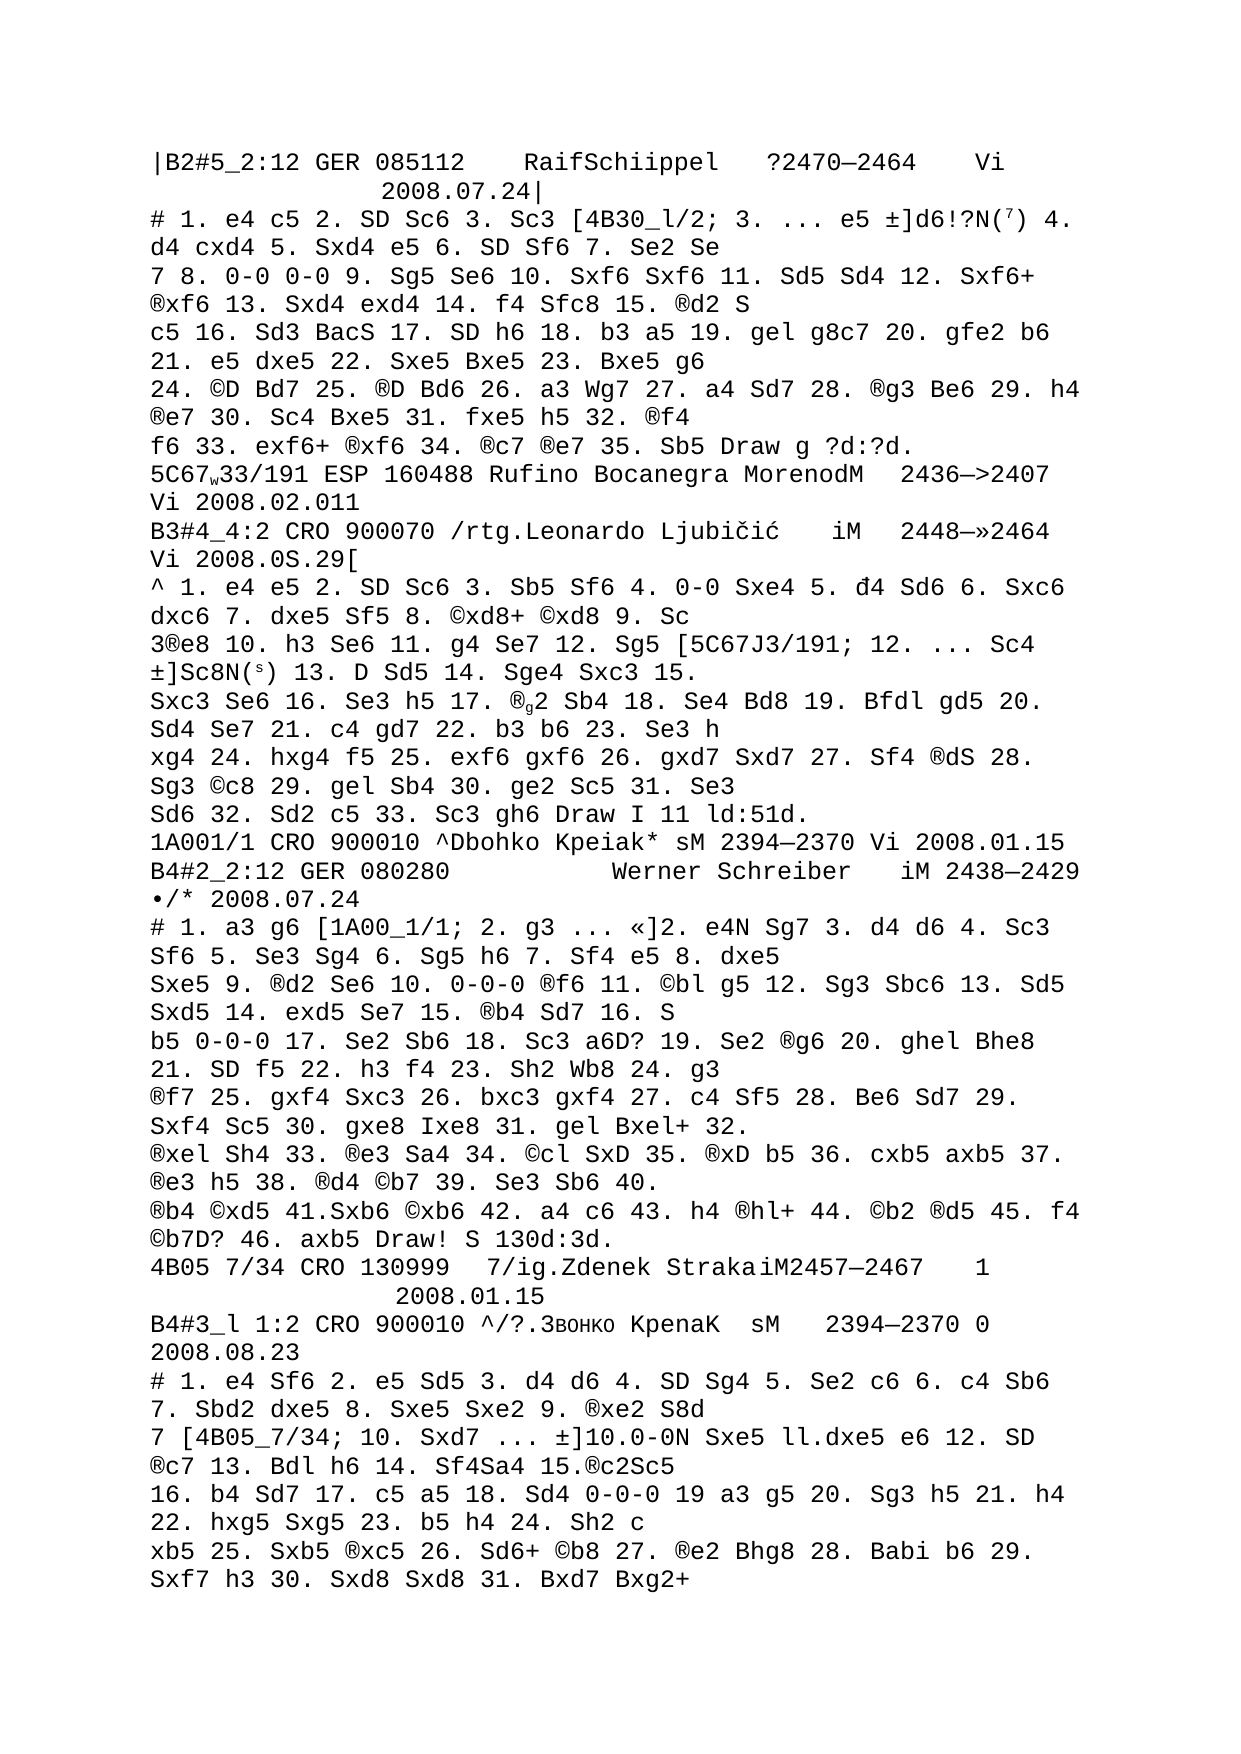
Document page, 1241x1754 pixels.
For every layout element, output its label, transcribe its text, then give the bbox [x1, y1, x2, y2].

text |B2#5_2:12 GER 085112 RaifSchiippel ? 2470—2464 Vi 2008.07.24| [150, 150, 1090, 207]
text # 1. e4 Sf6 2. e5 Sd5 3. d4 d6 4. SD Sg4 5. Se2 c6 6. c4 Sb6 7. Sbd2 dxe5 8. Sxe5 Sxe2 9. ®xe2 S8d 7 [4B05_7/34; 10. Sxd7 ... ±]10.0-0N Sxe5 ll.dxe5 e6 12. SD ®c7 13. Bdl h6 14. Sf4Sa4 15.®c2Sc5 16. b4 Sd7 17. c5 a5 18. Sd4 0-0-0 19 a3 g5 20. Sg3 h5 21. h4 22. hxg5 Sxg5 23. b5 h4 24. Sh2 c xb5 25. Sxb5 ®xc5 26. Sd6+ ©b8 27. ®e2 Bhg8 28. Babi b6 29. Sxf7 h3 30. Sxd8 Sxd8 31. Bxd7 Bxg2+ [150, 1368, 1090, 1595]
text # 1. e4 c5 2. SD Sc6 3. Sc3 [4B30_l/2; 3. ... e5 ±]d6!?N(7) 4. d4 cxd4 5. Sxd4 e5 6. SD Sf6 7. Se2 Se 7 8. 0-0 0-0 9. Sg5 Se6 10. Sxf6 Sxf6 11. Sd5 Sd4 12. Sxf6+ ®xf6 13. Sxd4 exd4 14. f4 Sfc8 15. ®d2 S c5 16. Sd3 BacS 17. SD h6 18. b3 a5 19. gel g8c7 20. gfe2 b6 21. e5 dxe5 22. Sxe5 Bxe5 23. Bxe5 g6 24. ©D Bd7 25. ®D Bd6 26. a3 Wg7 27. a4 Sd7 28. ®g3 Be6 29. h4 ®e7 30. Sc4 Bxe5 31. fxe5 h5 32. ®f4 f6 33. exf6+ ®xf6 34. ®c7 ®e7 35. Sb5 Draw g ?d:?d. [150, 207, 1090, 462]
text B4#2_2:12 GER 080280 Werner Schreiber iM 2438—2429 •/* 2008.07.24 [150, 858, 1090, 915]
text 1A001/1 CRO 900010 ^Dbohko Kpeiak* sM 2394—2370 Vi 2008.01.15 [150, 830, 1090, 858]
text # 1. a3 g6 [1A00_1/1; 2. g3 ... «]2. e4N Sg7 3. d4 d6 4. Sc3 Sf6 5. Se3 Sg4 6. Sg5 h6 7. Sf4 e5 8. dxe5 Sxe5 9. ®d2 Se6 10. 0-0-0 ®f6 11. ©bl g5 12. Sg3 Sbc6 13. Sd5 Sxd5 14. exd5 Se7 15. ®b4 Sd7 16. S b5 0-0-0 17. Se2 Sb6 18. Sc3 a6D? 19. Se2 ®g6 20. ghel Bhe8 21. SD f5 22. h3 f4 23. Sh2 Wb8 24. g3 ®f7 25. gxf4 Sxc3 26. bxc3 gxf4 27. c4 Sf5 28. Be6 Sd7 29. Sxf4 Sc5 30. gxe8 Ixe8 31. gel Bxel+ 32. ®xel Sh4 33. ®e3 Sa4 34. ©cl SxD 35. ®xD b5 36. cxb5 axb5 37. ®e3 h5 38. ®d4 ©b7 39. Se3 Sb6 40. ®b4 ©xd5 41.Sxb6 ©xb6 42. a4 c6 43. h4 ®hl+ 44. ©b2 ®d5 45. f4 ©b7D? 46. axb5 Draw! S 130d:3d. [150, 915, 1090, 1255]
text 5C67w33/191 ESP 160488 Rufino Bocanegra Moreno dM 2436—>2407 Vi 2008.02.011 [150, 462, 1090, 518]
text 4B05 7/34 CRO 130999 7/ig.Zdenek Straka iM 2457—2467 1 2008.01.15 [150, 1255, 1090, 1312]
text ^ 1. e4 e5 2. SD Sc6 3. Sb5 Sf6 4. 0-0 Sxe4 5. đ4 Sd6 6. Sxc6 dxc6 7. dxe5 Sf5 8. ©xd8+ ©xd8 9. Sc 3®e8 10. h3 Se6 11. g4 Se7 12. Sg5 [5C67J3/191; 12. ... Sc4 ±]Sc8N(s) 13. D Sd5 14. Sge4 Sxc3 15. Sxc3 Se6 16. Se3 h5 17. ®g2 Sb4 18. Se4 Bd8 19. Bfdl gd5 20. Sd4 Se7 21. c4 gd7 22. b3 b6 23. Se3 h xg4 24. hxg4 f5 25. exf6 gxf6 26. gxd7 Sxd7 27. Sf4 ®dS 28. Sg3 ©c8 29. gel Sb4 30. ge2 Sc5 31. Se3 Sd6 32. Sd2 c5 33. Sc3 gh6 Draw I 11 ld:51d. [150, 575, 1090, 830]
text B4#3_l 1:2 CRO 900010 ^/?.3bohko KpenaK sM 2394—2370 0 2008.08.23 [150, 1312, 1090, 1368]
text B3#4_4:2 CRO 900070 /rtg.Leonardo Ljubičić iM 2448—»2464 Vi 2008.0S.29[ [150, 518, 1090, 575]
